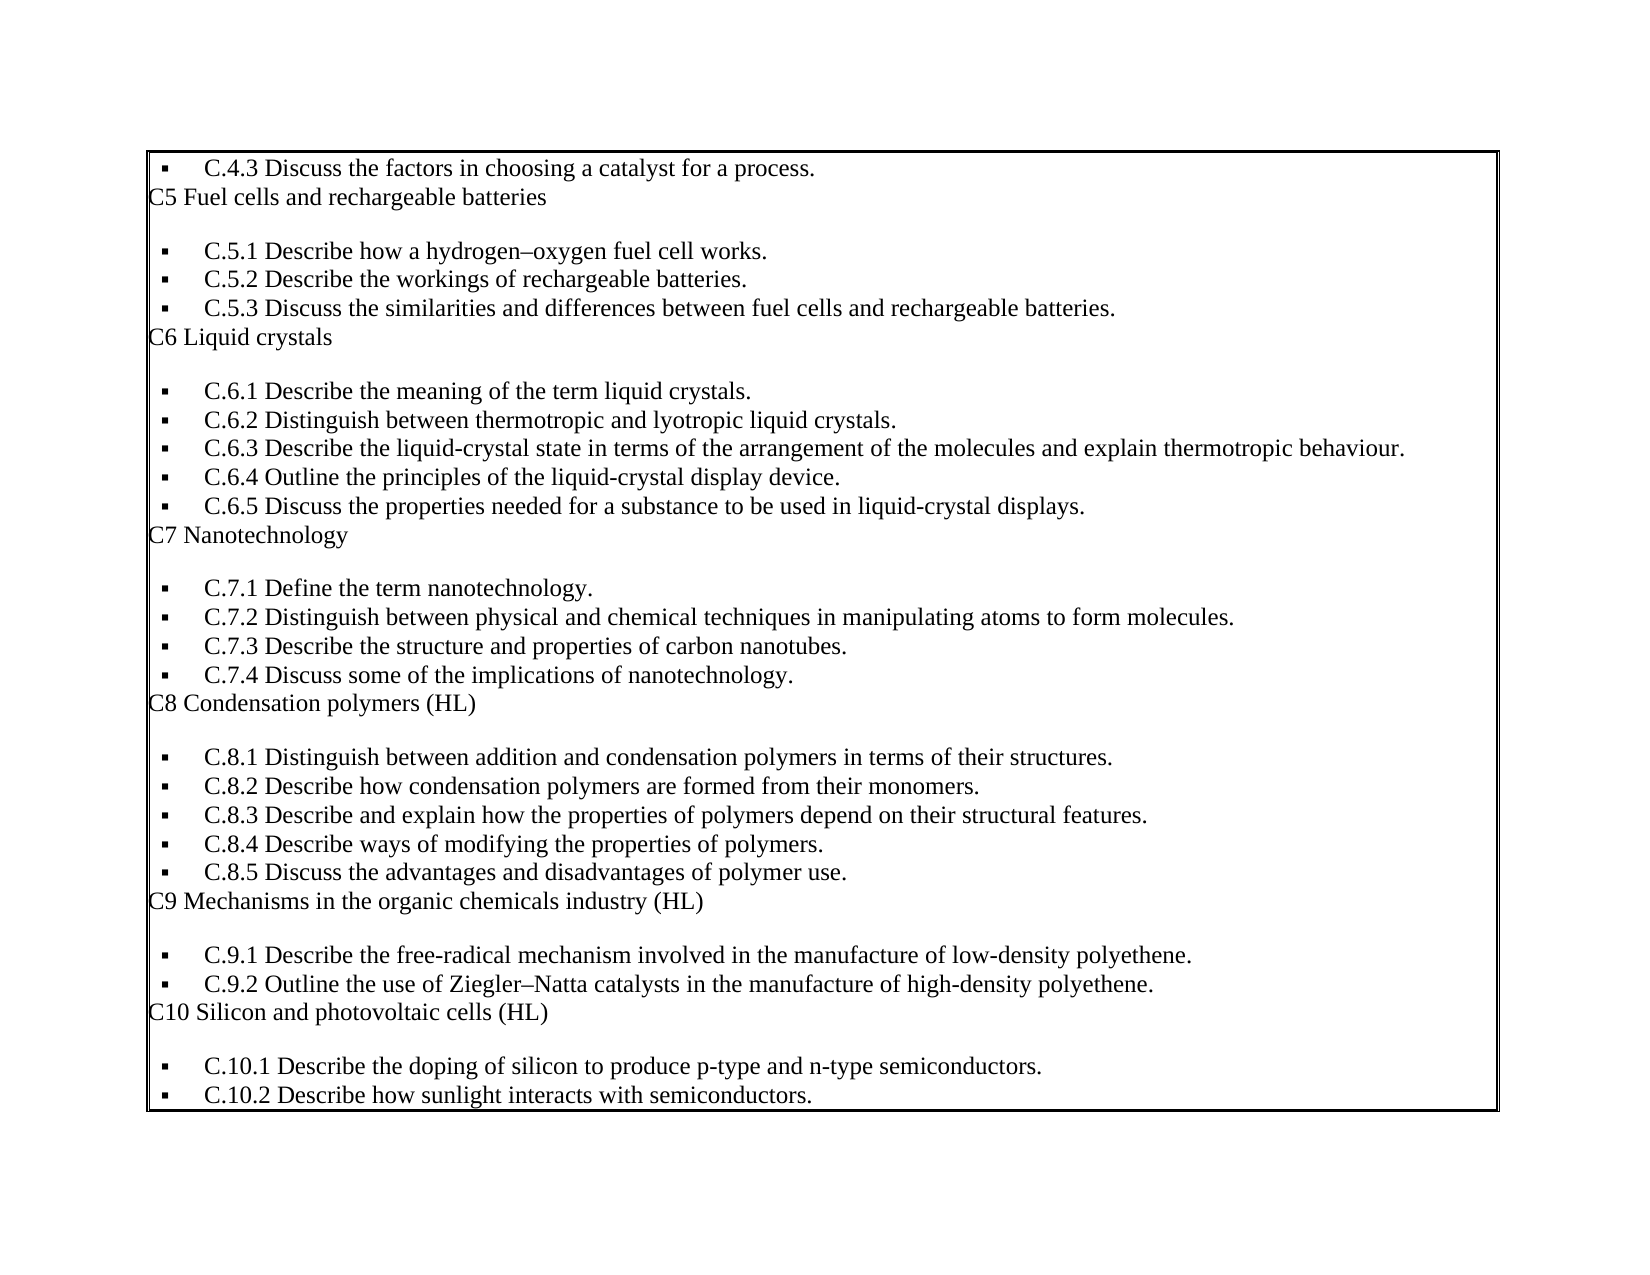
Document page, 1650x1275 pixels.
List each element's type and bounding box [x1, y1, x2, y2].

table_cell [150, 153, 1496, 1109]
